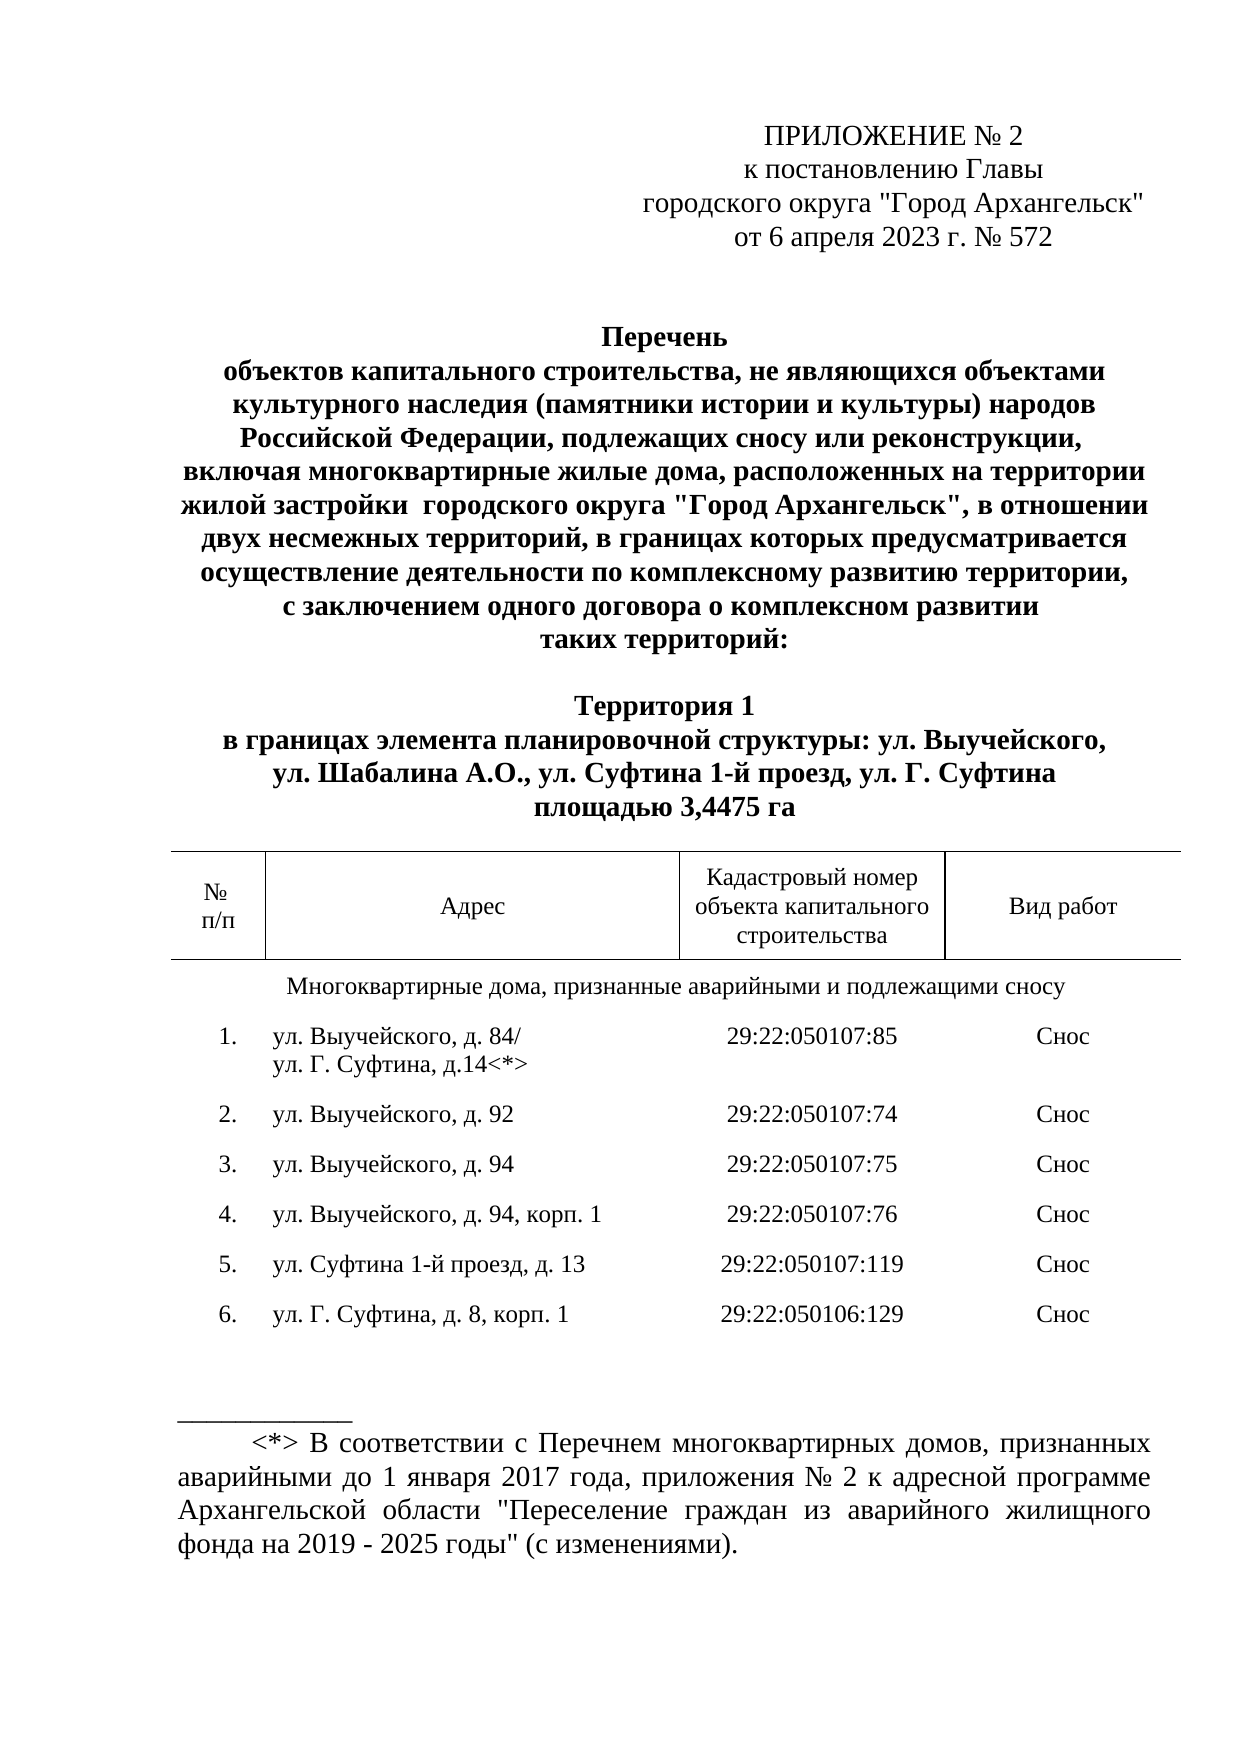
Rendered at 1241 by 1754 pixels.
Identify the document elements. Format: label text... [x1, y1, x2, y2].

table_cell Снос [945, 1189, 1181, 1239]
table_cell [171, 1089, 266, 1139]
text ____________ [177, 1392, 1152, 1425]
table_cell ул. Суфтина 1-й проезд, д. 13 [266, 1239, 679, 1289]
text к постановлению Главы [635, 152, 1152, 185]
table_header № п/п [171, 852, 265, 959]
text городского округа "Город Архангельск" [635, 185, 1152, 219]
table_cell 29:22:050107:75 [679, 1139, 945, 1189]
text объектов капитального строительства, не являющихся объектами культурного наследия (памятники истории и культуры) народов Российской Федерации, подлежащих сносу или реконструкции, включая многоквартирные жилые дома, расположенных на территории жилой застройки городского округа "Город Архангельск", в отношении двух несмежных территорий, в границах которых предусматривается осуществление деятельности по комплексному развитию территории, с заключением одного договора о комплексном развитии таких территорий: [177, 353, 1152, 655]
table_cell [171, 1189, 266, 1239]
table_cell ул. Выучейского, д. 92 [266, 1089, 679, 1139]
table_cell ул. Г. Суфтина, д. 8, корп. 1 [266, 1289, 679, 1339]
table_cell Снос [945, 1010, 1181, 1089]
table_header Адрес [266, 852, 679, 959]
text ПРИЛОЖЕНИЕ № 2 [635, 118, 1152, 152]
table_cell ул. Выучейского, д. 94, корп. 1 [266, 1189, 679, 1239]
table_cell 29:22:050106:129 [679, 1289, 945, 1339]
table_cell Снос [945, 1139, 1181, 1189]
text площадью 3,4475 га [177, 789, 1152, 822]
table_header Кадастровый номер объекта капитального строительства [680, 852, 944, 959]
table_cell 29:22:050107:74 [679, 1089, 945, 1139]
table_cell [171, 1139, 266, 1189]
table_header Вид работ [946, 852, 1181, 959]
text в границах элемента планировочной структуры: ул. Выучейского, ул. Шабалина А.О., ул. Суфтина 1-й проезд, ул. Г. Суфтина [177, 722, 1152, 789]
table_cell [171, 1239, 266, 1289]
table_cell 29:22:050107:85 [679, 1010, 945, 1089]
table_cell [171, 1010, 266, 1089]
table_cell ул. Выучейского, д. 94 [266, 1139, 679, 1189]
text Перечень [177, 319, 1152, 353]
text <*> В соответствии с Перечнем многоквартирных домов, признанных аварийными до 1 января 2017 года, приложения № 2 к адресной программе Архангельской области "Переселение граждан из аварийного жилищного фонда на 2019 - 2025 годы" (с изменениями). [177, 1425, 1152, 1559]
table_cell Многоквартирные дома, признанные аварийными и подлежащими сносу [171, 960, 1181, 1010]
table_cell ул. Выучейского, д. 84/ ул. Г. Суфтина, д.14<*> [266, 1010, 679, 1089]
table_cell Снос [945, 1289, 1181, 1339]
table_cell Снос [945, 1089, 1181, 1139]
text Территория 1 [177, 688, 1152, 722]
table_cell 29:22:050107:76 [679, 1189, 945, 1239]
table_cell [171, 1289, 266, 1339]
table_cell Снос [945, 1239, 1181, 1289]
text от 6 апреля 2023 г. № 572 [635, 219, 1152, 252]
table_cell 29:22:050107:119 [679, 1239, 945, 1289]
